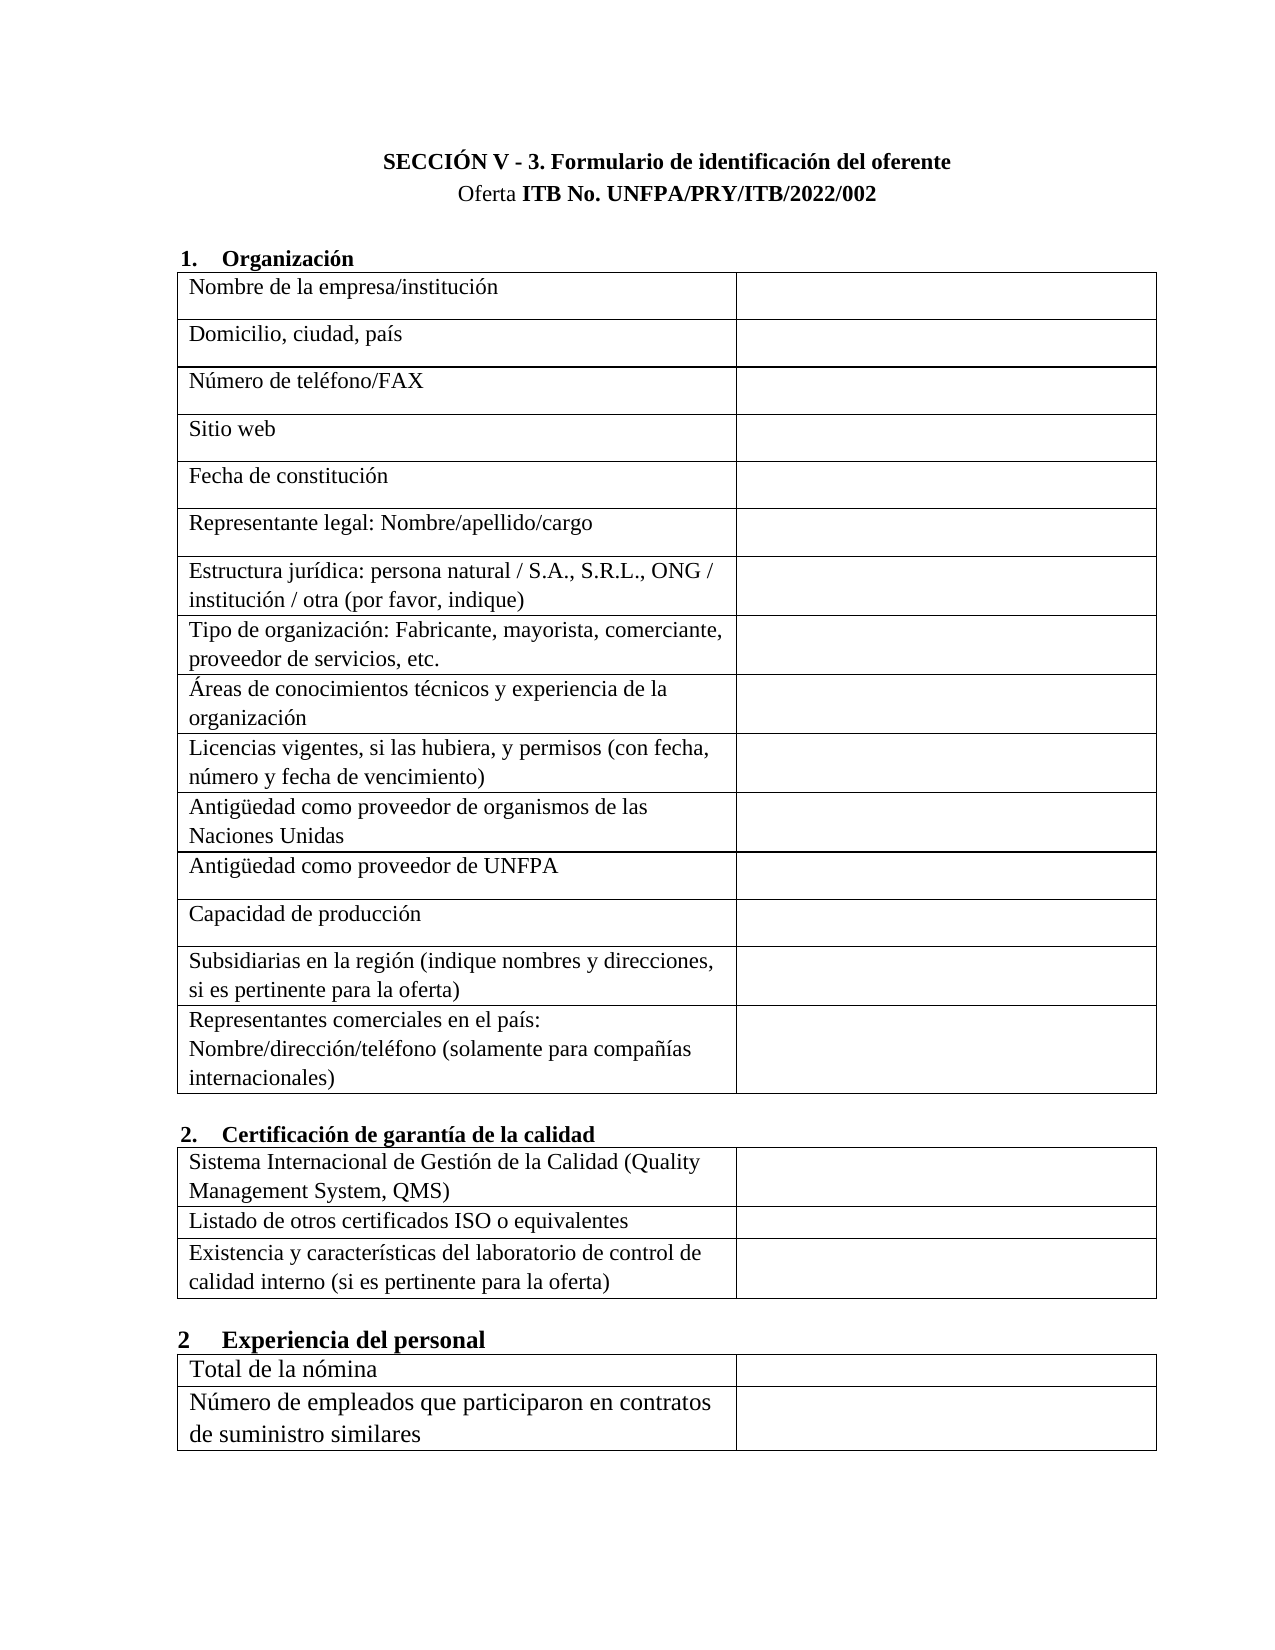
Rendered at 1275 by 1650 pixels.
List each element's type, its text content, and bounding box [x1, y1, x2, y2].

table_cell Licencias vigentes, si las hubiera, y permisos (con fecha, número y fecha de vencimiento) [178, 734, 736, 792]
table_header Total de la nómina [178, 1355, 736, 1386]
table_cell [737, 900, 1156, 946]
subtitle SECCIÓN V - 3. Formulario de identificación del oferente [177, 148, 1157, 174]
table_cell [737, 853, 1156, 899]
table_cell [737, 415, 1156, 461]
table_cell Subsidiarias en la región (indique nombres y direcciones, si es pertinente para la oferta) [178, 947, 736, 1005]
table_cell Número de empleados que participaron en contratos de suministro similares [178, 1387, 736, 1450]
table_cell [737, 1239, 1156, 1297]
table_cell [737, 734, 1156, 792]
table_header [737, 1148, 1156, 1206]
table_cell [737, 616, 1156, 674]
table_cell [737, 509, 1156, 556]
list Organización [180, 246, 1157, 272]
table_header [737, 1355, 1156, 1386]
table_cell Representantes comerciales en el país: Nombre/dirección/teléfono (solamente para compañías internacionales) [178, 1006, 736, 1093]
list Certificación de garantía de la calidad [180, 1121, 1157, 1147]
table_cell [737, 320, 1156, 366]
table_cell [737, 947, 1156, 1005]
table_cell Tipo de organización: Fabricante, mayorista, comerciante, proveedor de servicios, etc. [178, 616, 736, 674]
table_header [737, 273, 1156, 319]
table_header Nombre de la empresa/institución [178, 273, 736, 319]
list Experiencia del personal [177, 1325, 1157, 1353]
table_cell Estructura jurídica: persona natural / S.A., S.R.L., ONG / institución / otra (por favor, indique) [178, 557, 736, 615]
text Oferta ITB No. UNFPA/PRY/ITB/2022/002 [327, 180, 1007, 207]
table_header Sistema Internacional de Gestión de la Calidad (Quality Management System, QMS) [178, 1148, 736, 1206]
table_cell [737, 1207, 1156, 1238]
table_cell Capacidad de producción [178, 900, 736, 946]
table_cell Fecha de constitución [178, 462, 736, 508]
table_cell Sitio web [178, 415, 736, 461]
table_cell [737, 462, 1156, 508]
table_cell Domicilio, ciudad, país [178, 320, 736, 366]
table_cell [737, 557, 1156, 615]
table_cell [737, 368, 1156, 414]
table_cell [737, 1006, 1156, 1093]
table_cell Áreas de conocimientos técnicos y experiencia de la organización [178, 675, 736, 733]
table_cell Listado de otros certificados ISO o equivalentes [178, 1207, 736, 1238]
table_cell [737, 675, 1156, 733]
table_cell Existencia y características del laboratorio de control de calidad interno (si es pertinente para la oferta) [178, 1239, 736, 1297]
table_cell Representante legal: Nombre/apellido/cargo [178, 509, 736, 556]
table_cell [737, 1387, 1156, 1450]
table_cell Número de teléfono/FAX [178, 368, 736, 414]
table_cell Antigüedad como proveedor de UNFPA [178, 853, 736, 899]
table_cell Antigüedad como proveedor de organismos de las Naciones Unidas [178, 793, 736, 851]
table_cell [737, 793, 1156, 851]
